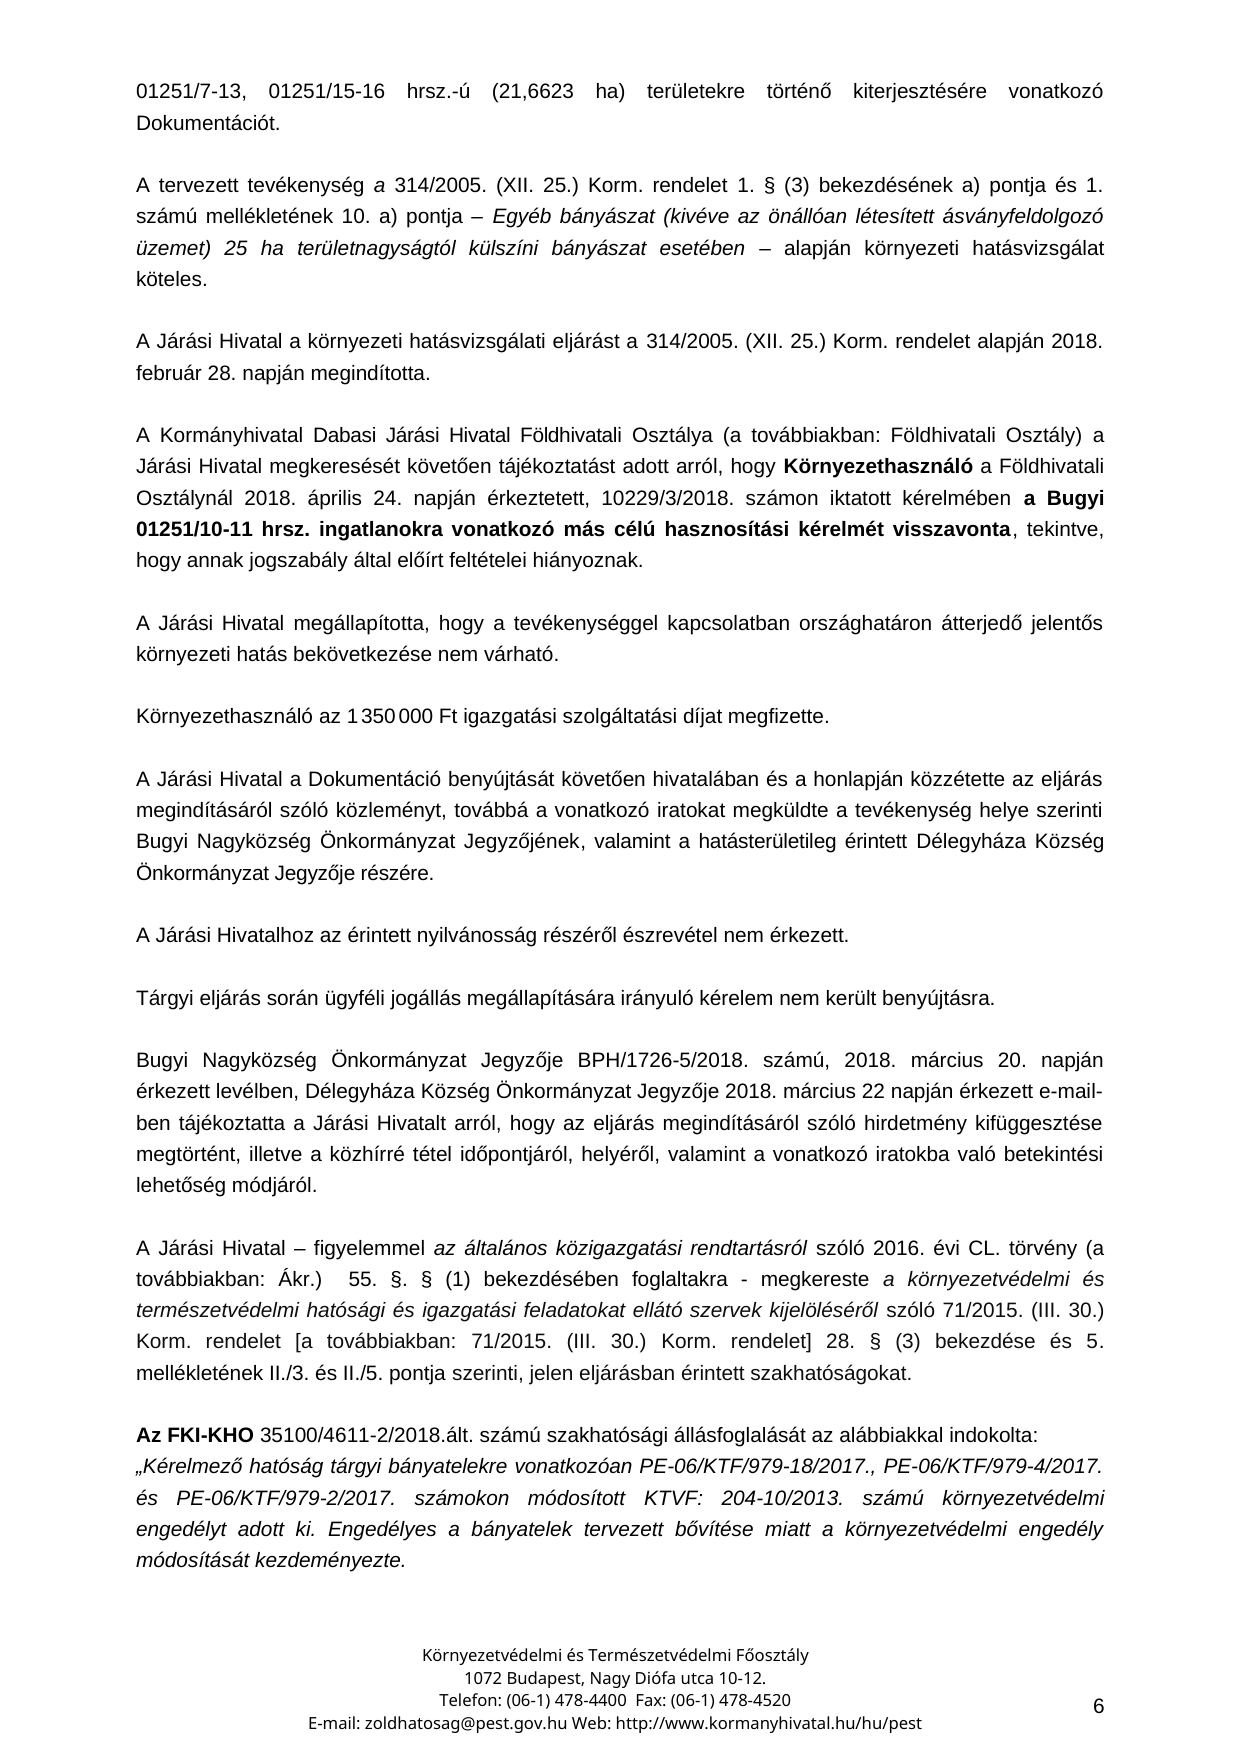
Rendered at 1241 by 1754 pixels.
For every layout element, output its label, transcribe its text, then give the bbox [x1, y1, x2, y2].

text A Járási Hivatal – figyelemmel az általános közigazgatási rendtartásról szóló 2016. évi CL. törvény (a továbbiakban: Ákr.) 55. §. § (1) bekezdésében foglaltakra - megkereste a környezetvédelmi és természetvédelmi hatósági és igazgatási feladatokat ellátó szervek kijelöléséről szóló 71/2015. (III. 30.) Korm. rendelet [a továbbiakban: 71/2015. (III. 30.) Korm. rendelet] 28. § (3) bekezdése és 5. mellékletének II./3. és II./5. pontja szerinti, jelen eljárásban érintett szakhatóságokat. [136, 1230, 1104, 1386]
text Az FKI-KHO 35100/4611-2/2018.ált. számú szakhatósági állásfoglalását az alábbiakkal indokolta: [136, 1418, 1104, 1449]
text A Kormányhivatal Dabasi Járási Hivatal Földhivatali Osztálya (a továbbiakban: Földhivatali Osztály) a Járási Hivatal megkeresését követően tájékoztatást adott arról, hogy Környezethasználó a Földhivatali Osztálynál 2018. április 24. napján érkeztetett, 10229/3/2018. számon iktatott kérelmében a Bugyi 01251/10-11 hrsz. ingatlanokra vonatkozó más célú hasznosítási kérelmét visszavonta, tekintve, hogy annak jogszabály által előírt feltételei hiányoznak. [136, 418, 1104, 574]
text Tárgyi eljárás során ügyféli jogállás megállapítására irányuló kérelem nem került benyújtásra. [136, 980, 1104, 1011]
text A tervezett tevékenység a 314/2005. (XII. 25.) Korm. rendelet 1. § (3) bekezdésének a) pontja és 1. számú mellékletének 10. a) pontja – Egyéb bányászat (kivéve az önállóan létesített ásványfeldolgozó üzemet) 25 ha területnagyságtól külszíni bányászat esetében – alapján környezeti hatásvizsgálat köteles. [136, 168, 1104, 293]
text Bugyi Nagyközség Önkormányzat Jegyzője BPH/1726-5/2018. számú, 2018. március 20. napján érkezett levélben, Délegyháza Község Önkormányzat Jegyzője 2018. március 22 napján érkezett e-mail-ben tájékoztatta a Járási Hivatalt arról, hogy az eljárás megindításáról szóló hirdetmény kifüggesztése megtörtént, illetve a közhírré tétel időpontjáról, helyéről, valamint a vonatkozó iratokba való betekintési lehetőség módjáról. [136, 1043, 1104, 1199]
text Környezethasználó az 1350000 Ft igazgatási szolgáltatási díjat megfizette. [136, 699, 1104, 730]
text A Járási Hivatal a Dokumentáció benyújtását követően hivatalában és a honlapján közzétette az eljárás megindításáról szóló közleményt, továbbá a vonatkozó iratokat megküldte a tevékenység helye szerinti Bugyi Nagyközség Önkormányzat Jegyzőjének, valamint a hatásterületileg érintett Délegyháza Község Önkormányzat Jegyzője részére. [136, 761, 1104, 886]
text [136, 74, 1104, 136]
text „Kérelmező hatóság tárgyi bányatelekre vonatkozóan PE-06/KTF/979-18/2017., PE-06/KTF/979-4/2017. és PE-06/KTF/979-2/2017. számokon módosított KTVF: 204-10/2013. számú környezetvédelmi engedélyt adott ki. Engedélyes a bányatelek tervezett bővítése miatt a környezetvédelmi engedély módosítását kezdeményezte. [136, 1449, 1104, 1574]
text A Járási Hivatalhoz az érintett nyilvánosság részéről észrevétel nem érkezett. [136, 918, 1104, 949]
text A Járási Hivatal megállapította, hogy a tevékenységgel kapcsolatban országhatáron átterjedő jelentős környezeti hatás bekövetkezése nem várható. [136, 605, 1104, 668]
text A Járási Hivatal a környezeti hatásvizsgálati eljárást a 314/2005. (XII. 25.) Korm. rendelet alapján 2018. február 28. napján megindította. [136, 324, 1104, 386]
